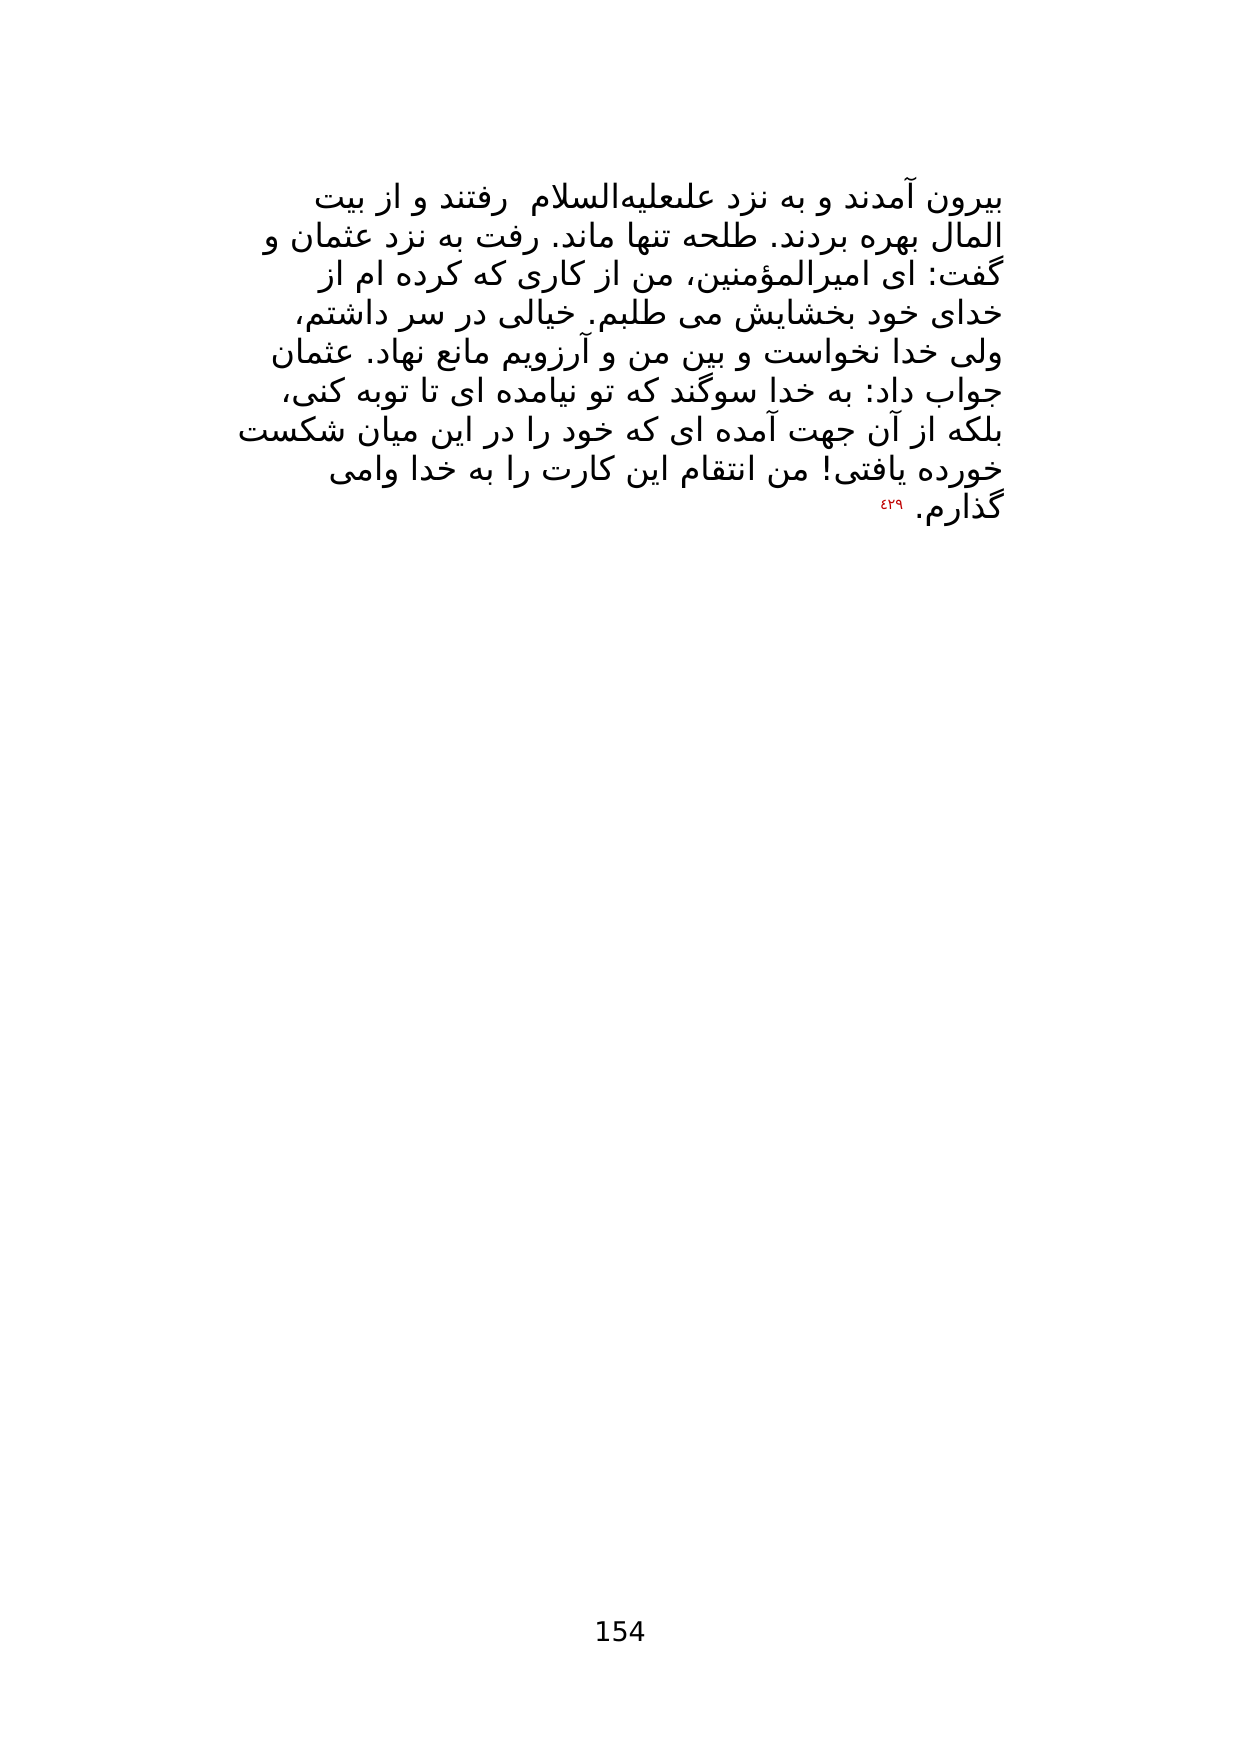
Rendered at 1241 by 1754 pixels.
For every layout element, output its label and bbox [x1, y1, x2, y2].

text [236, 177, 1004, 527]
